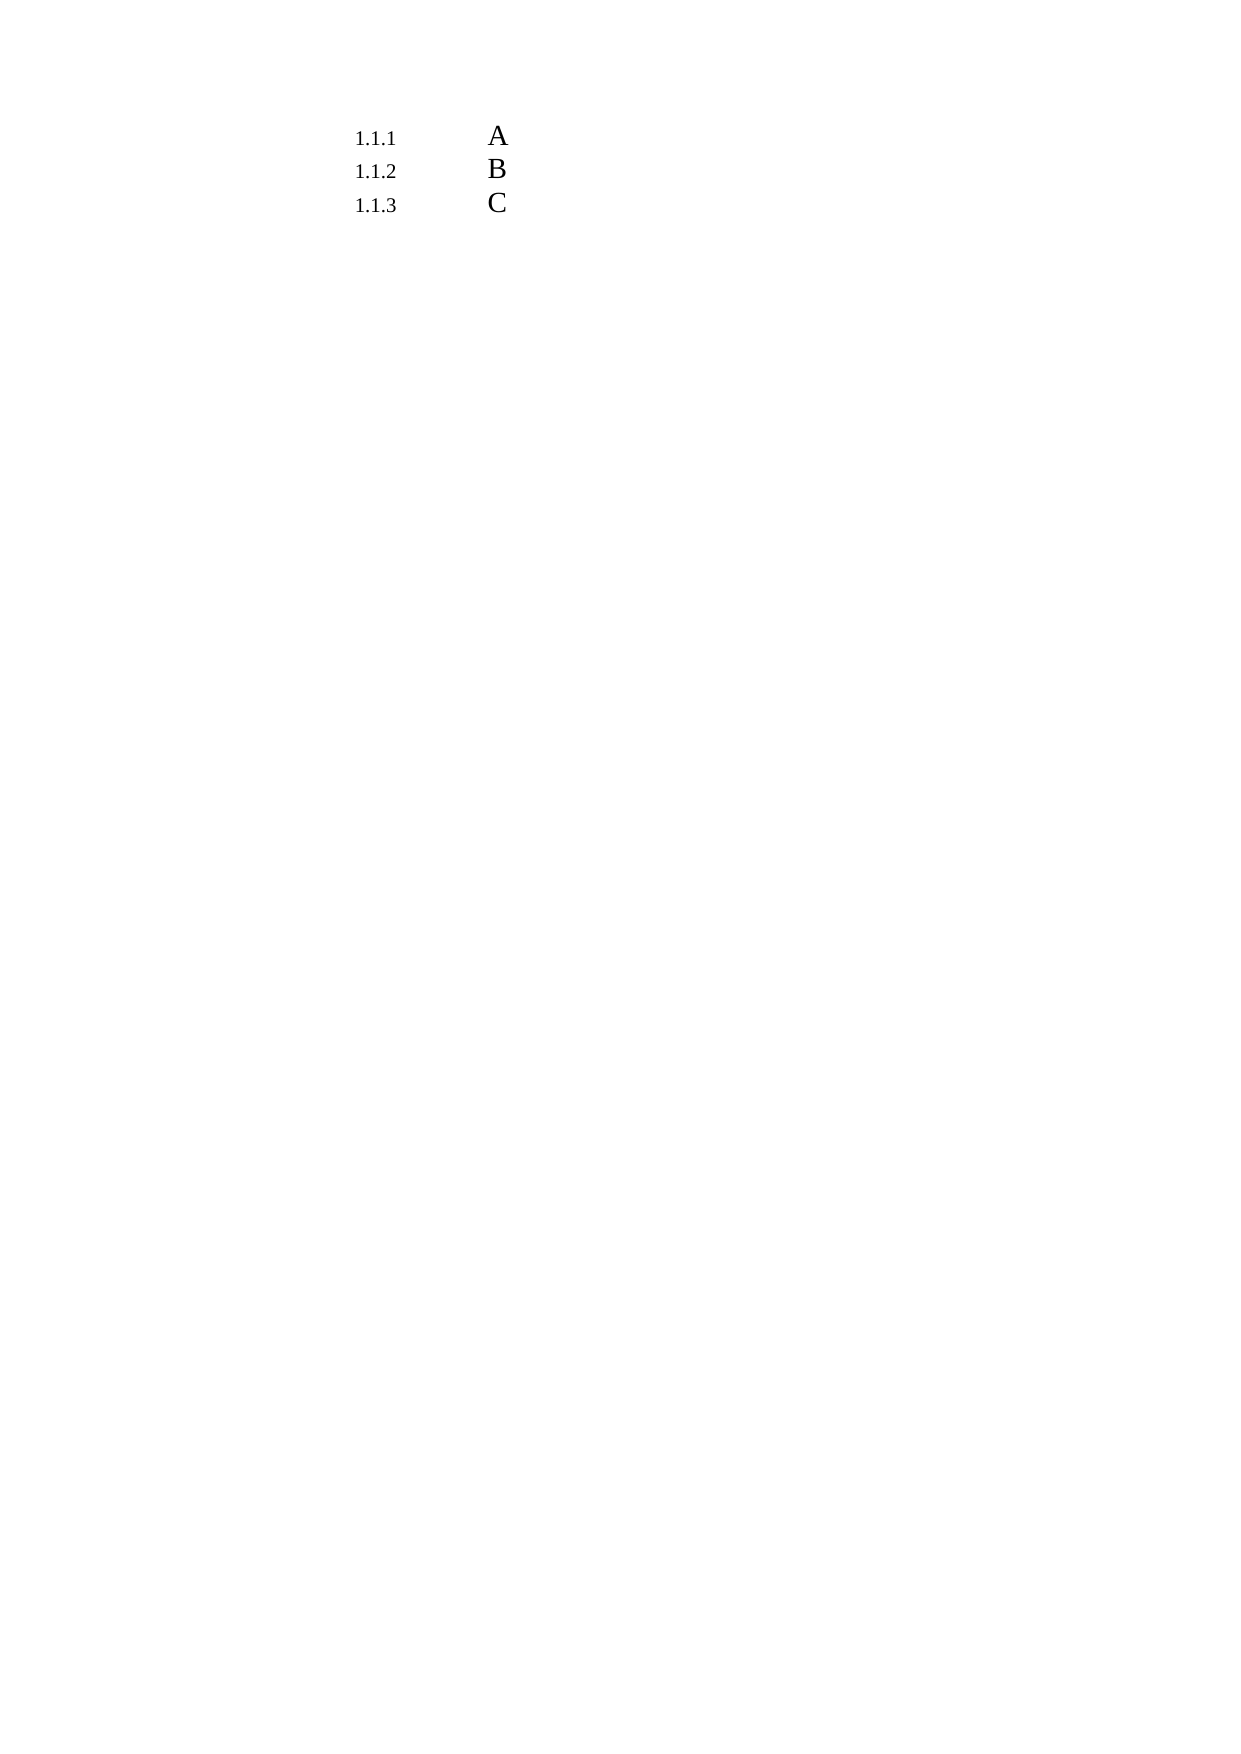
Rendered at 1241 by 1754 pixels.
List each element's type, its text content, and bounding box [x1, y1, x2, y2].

list B [281, 152, 1181, 185]
list A [281, 118, 1181, 152]
list C [281, 185, 1181, 219]
